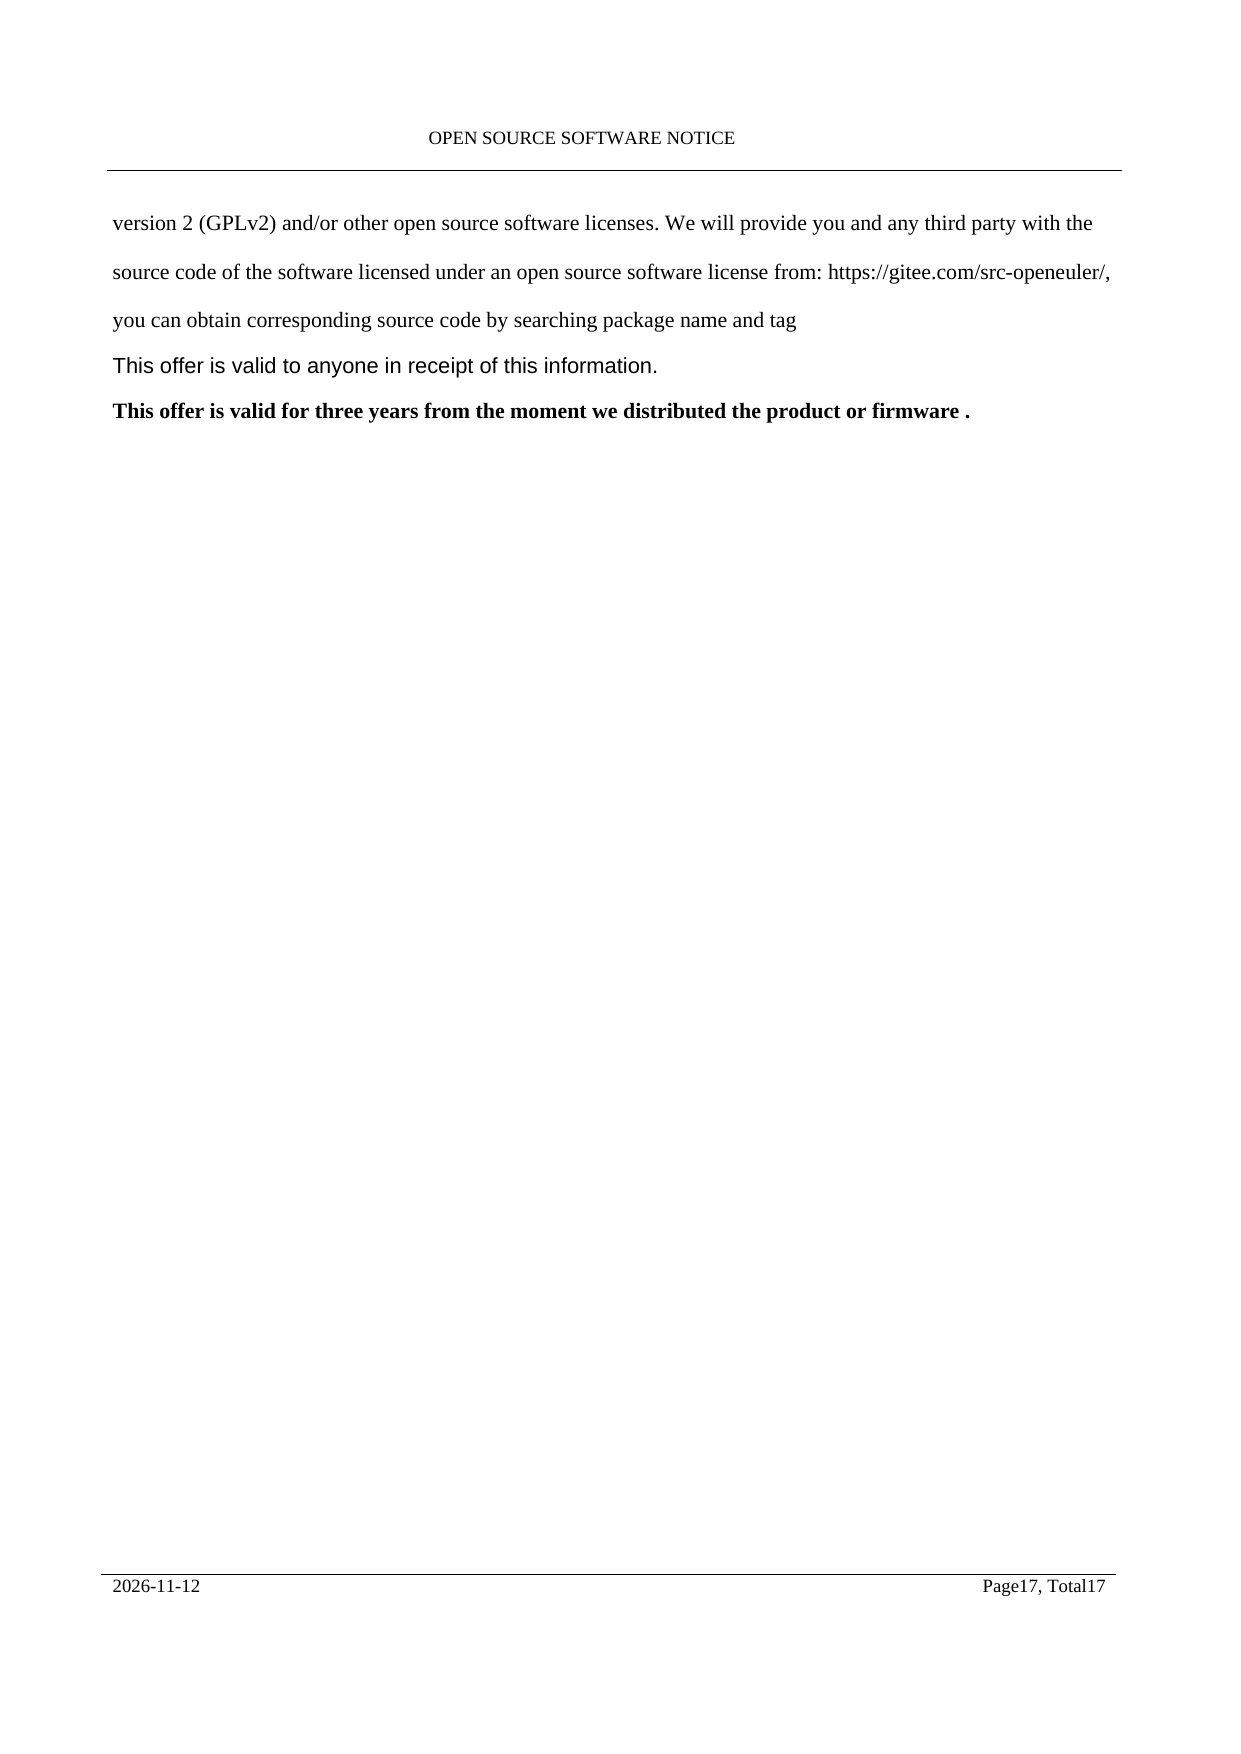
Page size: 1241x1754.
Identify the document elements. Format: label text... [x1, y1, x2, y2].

text This offer is valid to anyone in receipt of this information. [112, 349, 1128, 381]
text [112, 206, 1128, 336]
text This offer is valid for three years from the moment we distributed the product or firmware . [112, 394, 1128, 427]
